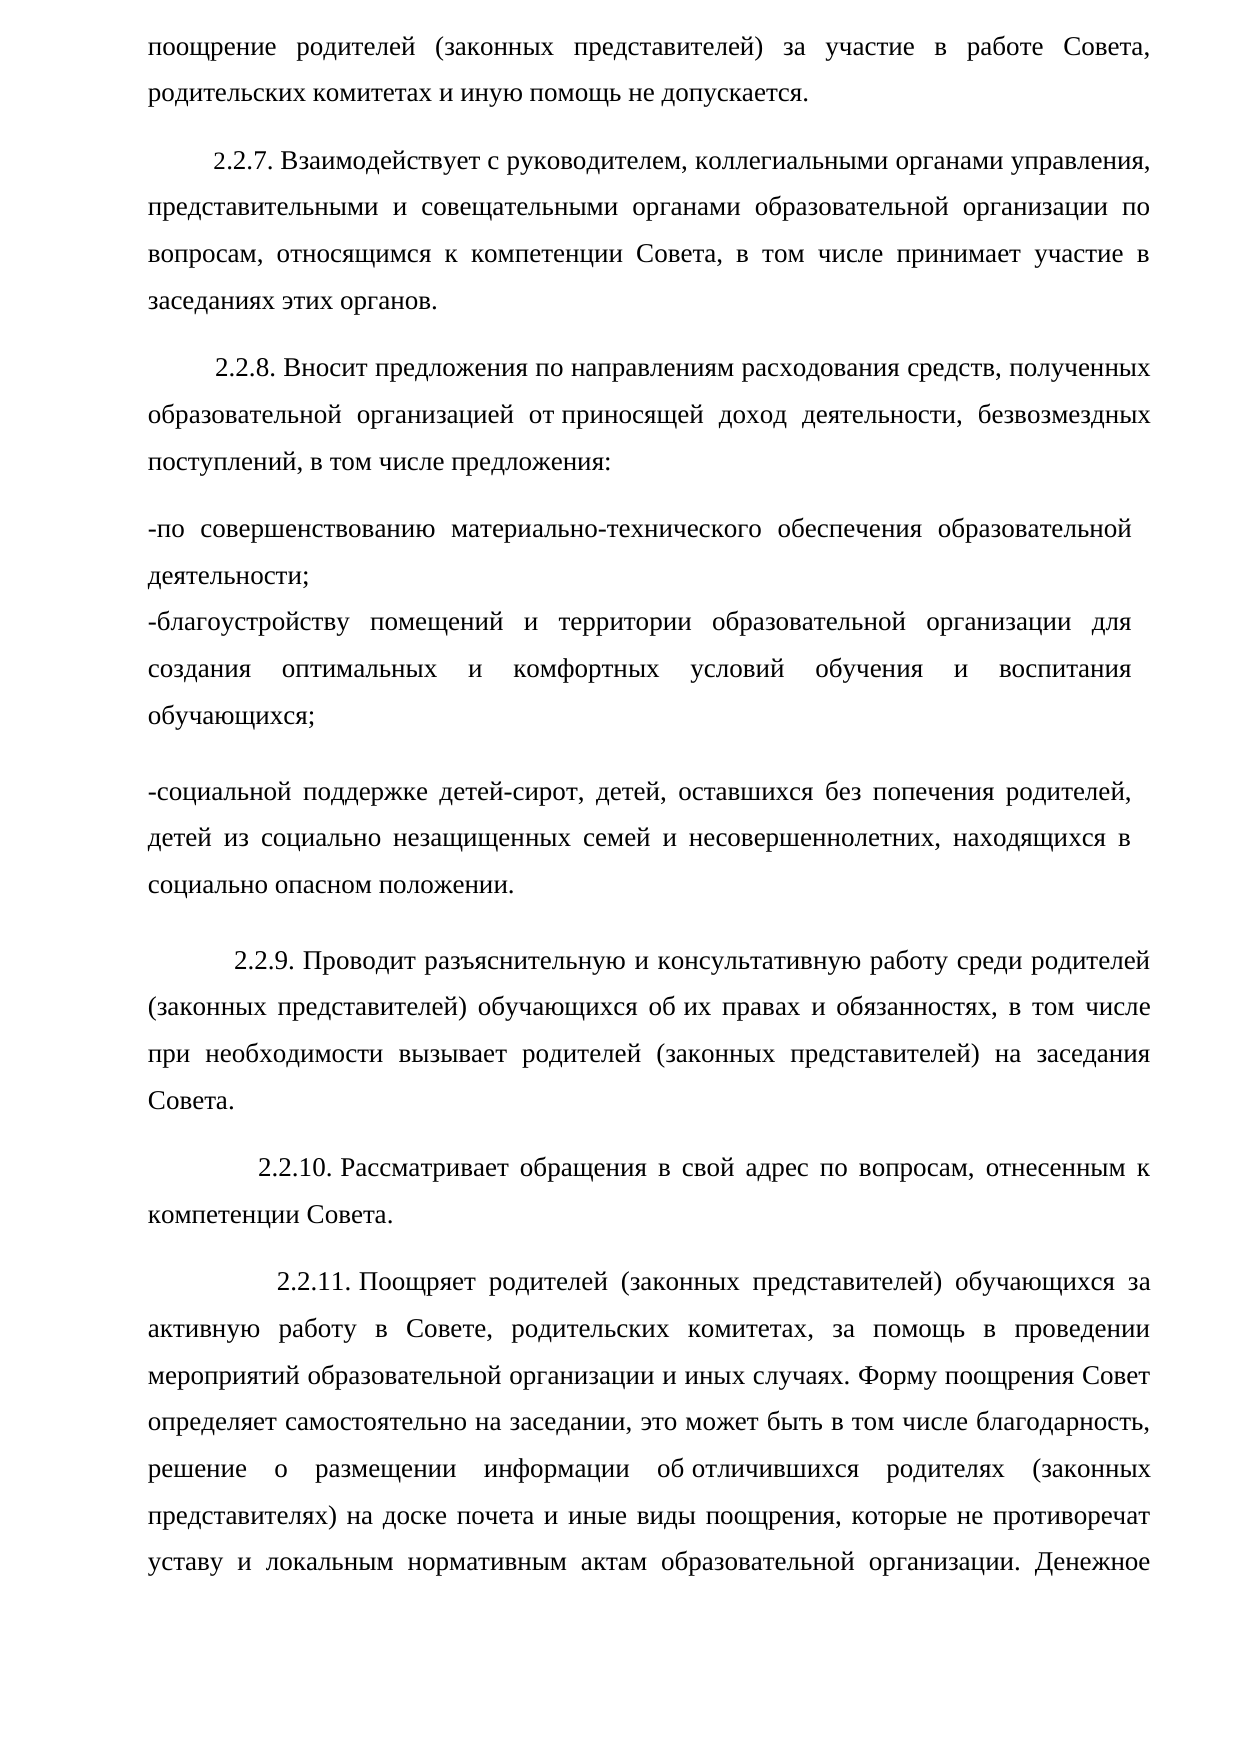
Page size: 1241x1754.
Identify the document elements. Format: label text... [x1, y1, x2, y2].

text -по совершенствованию материально-технического обеспечения образовательной деятельности; [148, 512, 1133, 590]
text -социальной поддержке детей-сирот, детей, оставшихся без попечения родителей, детей из социально незащищенных семей и несовершеннолетних, находящихся в социально опасном положении. [148, 774, 1133, 899]
text 2.2.8. Вносит предложения по направлениям расходования средств, полученных образовательной организацией от приносящей доход деятельности, безвозмездных поступлений, в том числе предложения: [148, 351, 1152, 476]
text 2.2.10. Рассматривает обращения в свой адрес по вопросам, отнесенным к компетенции Совета. [148, 1151, 1152, 1229]
text 2.2.7. Взаимодействует с руководителем, коллегиальными органами управления, представительными и совещательными органами образовательной организации по вопросам, относящимся к компетенции Совета, в том числе принимает участие в заседаниях этих органов. [148, 144, 1152, 315]
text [148, 1265, 1152, 1577]
text 2.2.9. Проводит разъяснительную и консультативную работу среди родителей (законных представителей) обучающихся об их правах и обязанностях, в том числе при необходимости вызывает родителей (законных представителей) на заседания Совета. [148, 944, 1152, 1115]
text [148, 29, 1152, 107]
text -благоустройству помещений и территории образовательной организации для создания оптимальных и комфортных условий обучения и воспитания обучающихся; [148, 605, 1133, 730]
